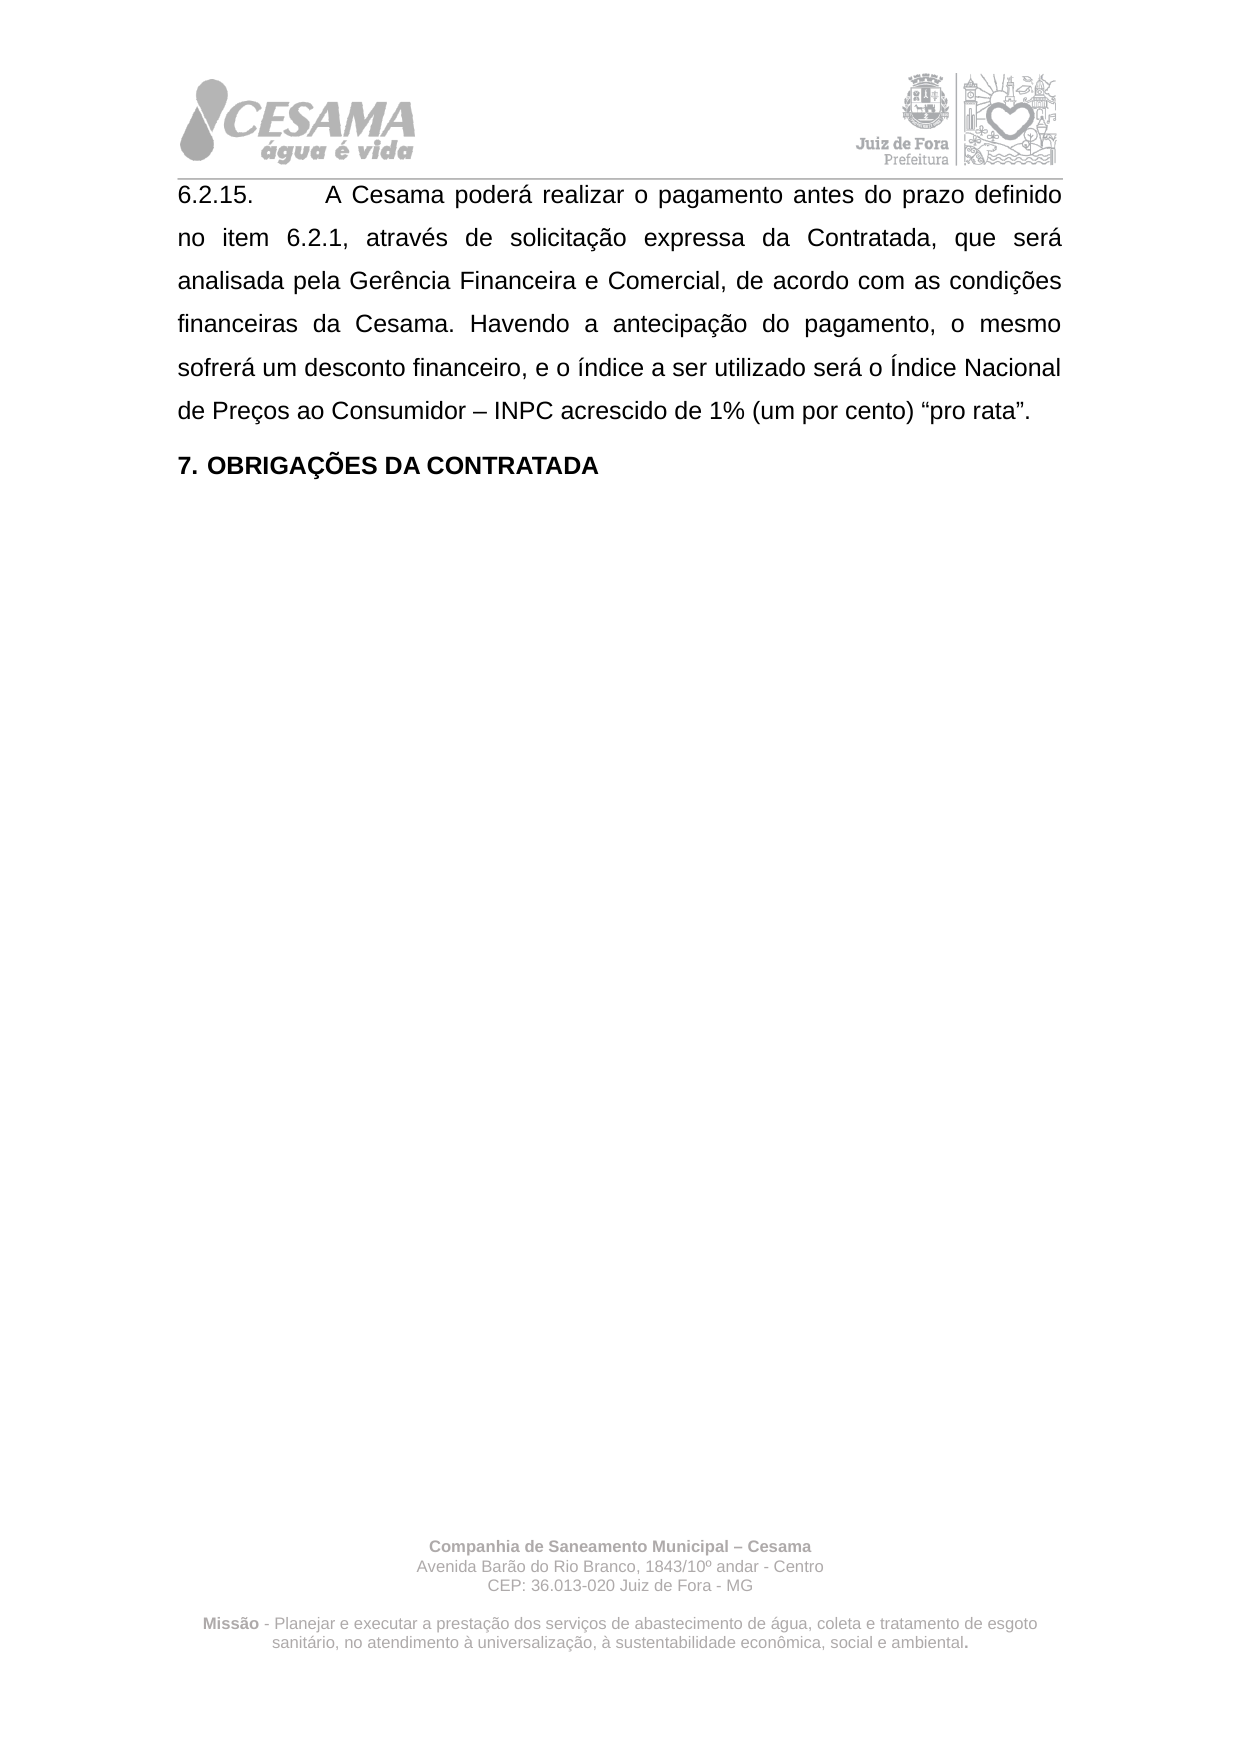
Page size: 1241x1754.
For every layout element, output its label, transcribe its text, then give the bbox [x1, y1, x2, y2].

list A Cesama poderá realizar o pagamento antes do prazo definido no item 6.2.1, através de solicitação expressa da Contratada, que será analisada pela Gerência Financeira e Comercial, de acordo com as condições financeiras da Cesama. Havendo a antecipação do pagamento, o mesmo sofrerá um desconto financeiro, e o índice a ser utilizado será o Índice Nacional de Preços ao Consumidor – INPC acrescido de 1% (um por cento) “pro rata”. [177, 180, 1063, 424]
picture [177, 73, 1063, 180]
subtitle OBRIGAÇÕES DA CONTRATADA [177, 451, 1063, 480]
